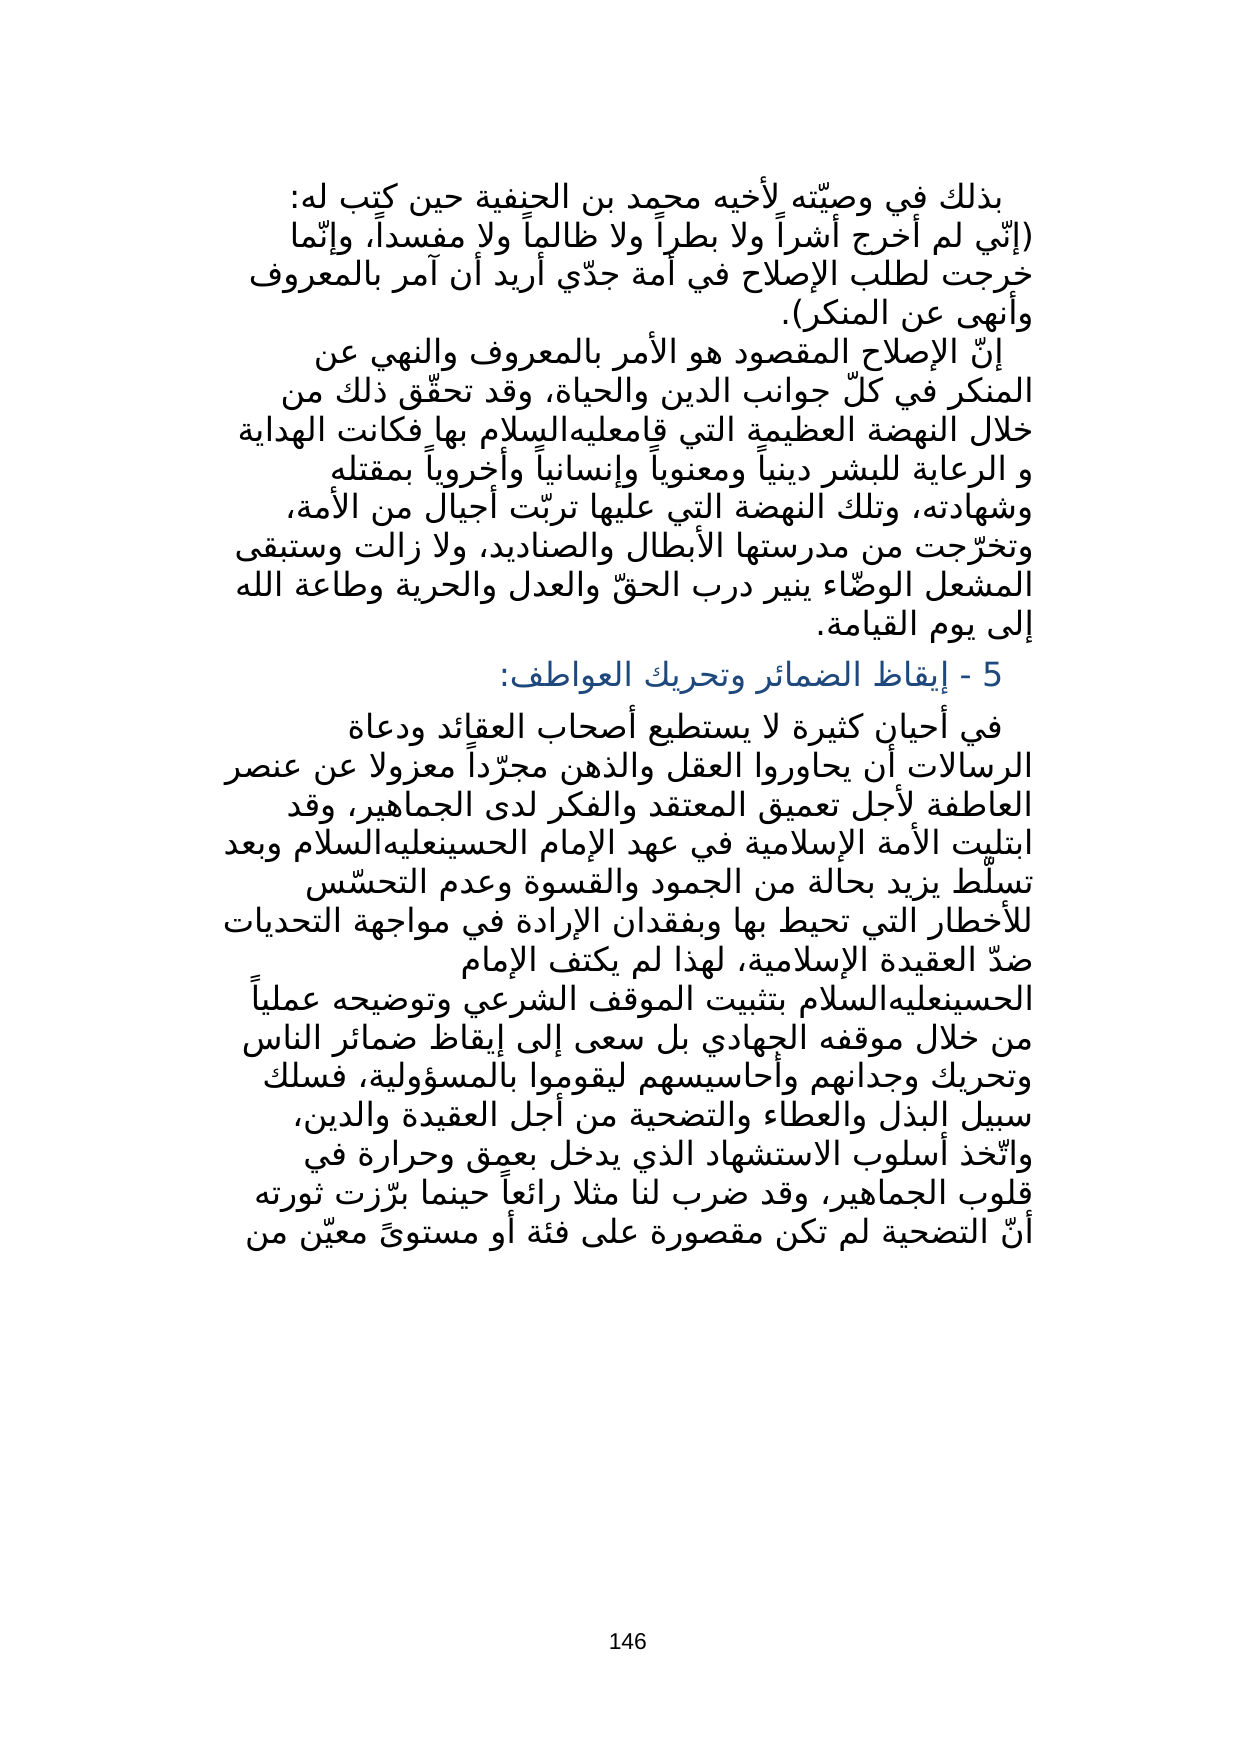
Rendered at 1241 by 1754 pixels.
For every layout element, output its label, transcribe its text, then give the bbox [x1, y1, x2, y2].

subtitle 5 - إيقاظ الضمائر وتحريك العواطف: [222, 656, 1033, 695]
text إنّ الإصلاح المقصود هو الأمر بالمعروف والنهي عن المنكر في كلّ جوانب الدين والحياة، وقد تحقّق ذلك من خلال النهضة العظيمة التي قامعليه‌السلام بها فكانت الهداية و الرعاية للبشر دينياً ومعنوياً وإنسانياً وأخروياً بمقتله وشهادته، وتلك النهضة التي عليها تربّت أجيال من الأمة، وتخرّجت من مدرستها الأبطال والصناديد، ولا زالت وستبقى المشعل الوضّاء ينير درب الحقّ والعدل والحرية وطاعة الله إلى يوم القيامة. [222, 333, 1033, 643]
text بذلك في وصيّته لأخيه محمد بن الحنفية حين كتب له: (إنّي لم أخرج أشراً ولا بطراً ولا ظالماً ولا مفسداً، وإنّما خرجت لطلب الإصلاح في أمة جدّي أريد أن آمر بالمعروف وأنهى عن المنكر). [222, 177, 1033, 333]
text في أحيان كثيرة لا يستطيع أصحاب العقائد ودعاة الرسالات أن يحاوروا العقل والذهن مجرّداً معزولا عن عنصر العاطفة لأجل تعميق المعتقد والفكر لدى الجماهير، وقد ابتليت الأمة الإسلامية في عهد الإمام الحسينعليه‌السلام وبعد تسلّط يزيد بحالة من الجمود والقسوة وعدم التحسّس للأخطار التي تحيط بها وبفقدان الإرادة في مواجهة التحديات ضدّ العقيدة الإسلامية، لهذا لم يكتف الإمام الحسينعليه‌السلام بتثبيت الموقف الشرعي وتوضيحه عملياً من خلال موقفه الجهادي بل سعى إلى إيقاظ ضمائر الناس وتحريك وجدانهم وأحاسيسهم ليقوموا بالمسؤولية، فسلك سبيل البذل والعطاء والتضحية من أجل العقيدة والدين، واتّخذ أسلوب الاستشهاد الذي يدخل بعمق وحرارة في قلوب الجماهير، وقد ضرب لنا مثلا رائعاً حينما برّزت ثورته أنّ التضحية لم تكن مقصورة على فئة أو مستوىً معيّن من [222, 707, 1033, 1251]
